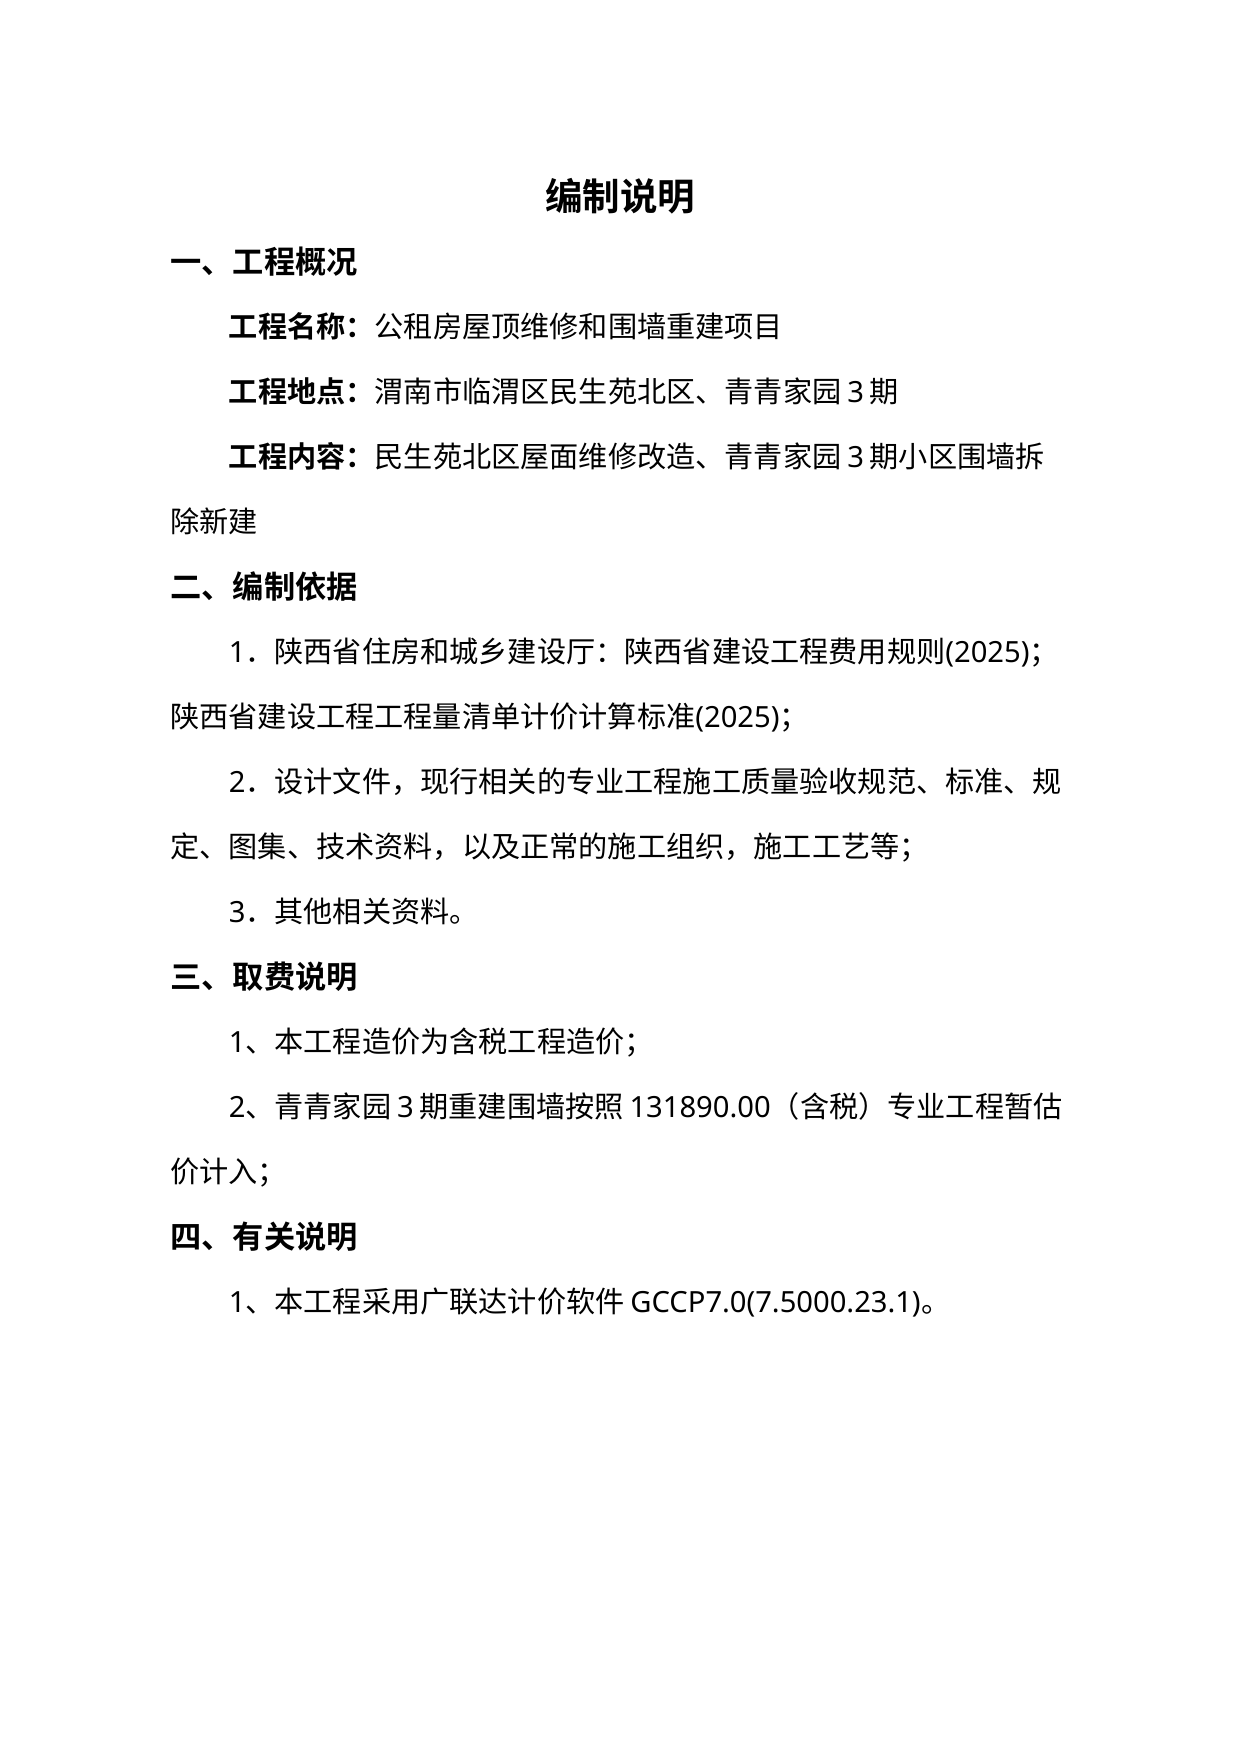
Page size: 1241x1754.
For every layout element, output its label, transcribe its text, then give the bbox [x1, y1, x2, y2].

text 四、有关说明 [170, 1202, 1070, 1267]
list 陕西省住房和城乡建设厅：陕西省建设工程费用规则(2025)；陕西省建设工程工程量清单计价计算标准(2025)； [170, 617, 1070, 747]
text 编制说明 [170, 162, 1070, 227]
text 工程内容：民生苑北区屋面维修改造、青青家园3期小区围墙拆除新建 [170, 422, 1070, 552]
text 三、取费说明 [170, 942, 1070, 1007]
text 二、编制依据 [170, 552, 1070, 617]
text 1、本工程采用广联达计价软件GCCP7.0(7.5000.23.1)。 [170, 1267, 1070, 1332]
text 工程地点：渭南市临渭区民生苑北区、青青家园3期 [170, 357, 1070, 422]
text 一、工程概况 [170, 227, 1070, 292]
text 1、本工程造价为含税工程造价； [170, 1007, 1070, 1072]
list 其他相关资料。 [170, 877, 1070, 942]
list 设计文件，现行相关的专业工程施工质量验收规范、标准、规定、图集、技术资料，以及正常的施工组织，施工工艺等； [170, 747, 1070, 877]
text 2、青青家园3期重建围墙按照131890.00（含税）专业工程暂估价计入； [170, 1072, 1070, 1202]
text 工程名称：公租房屋顶维修和围墙重建项目 [170, 292, 1070, 357]
